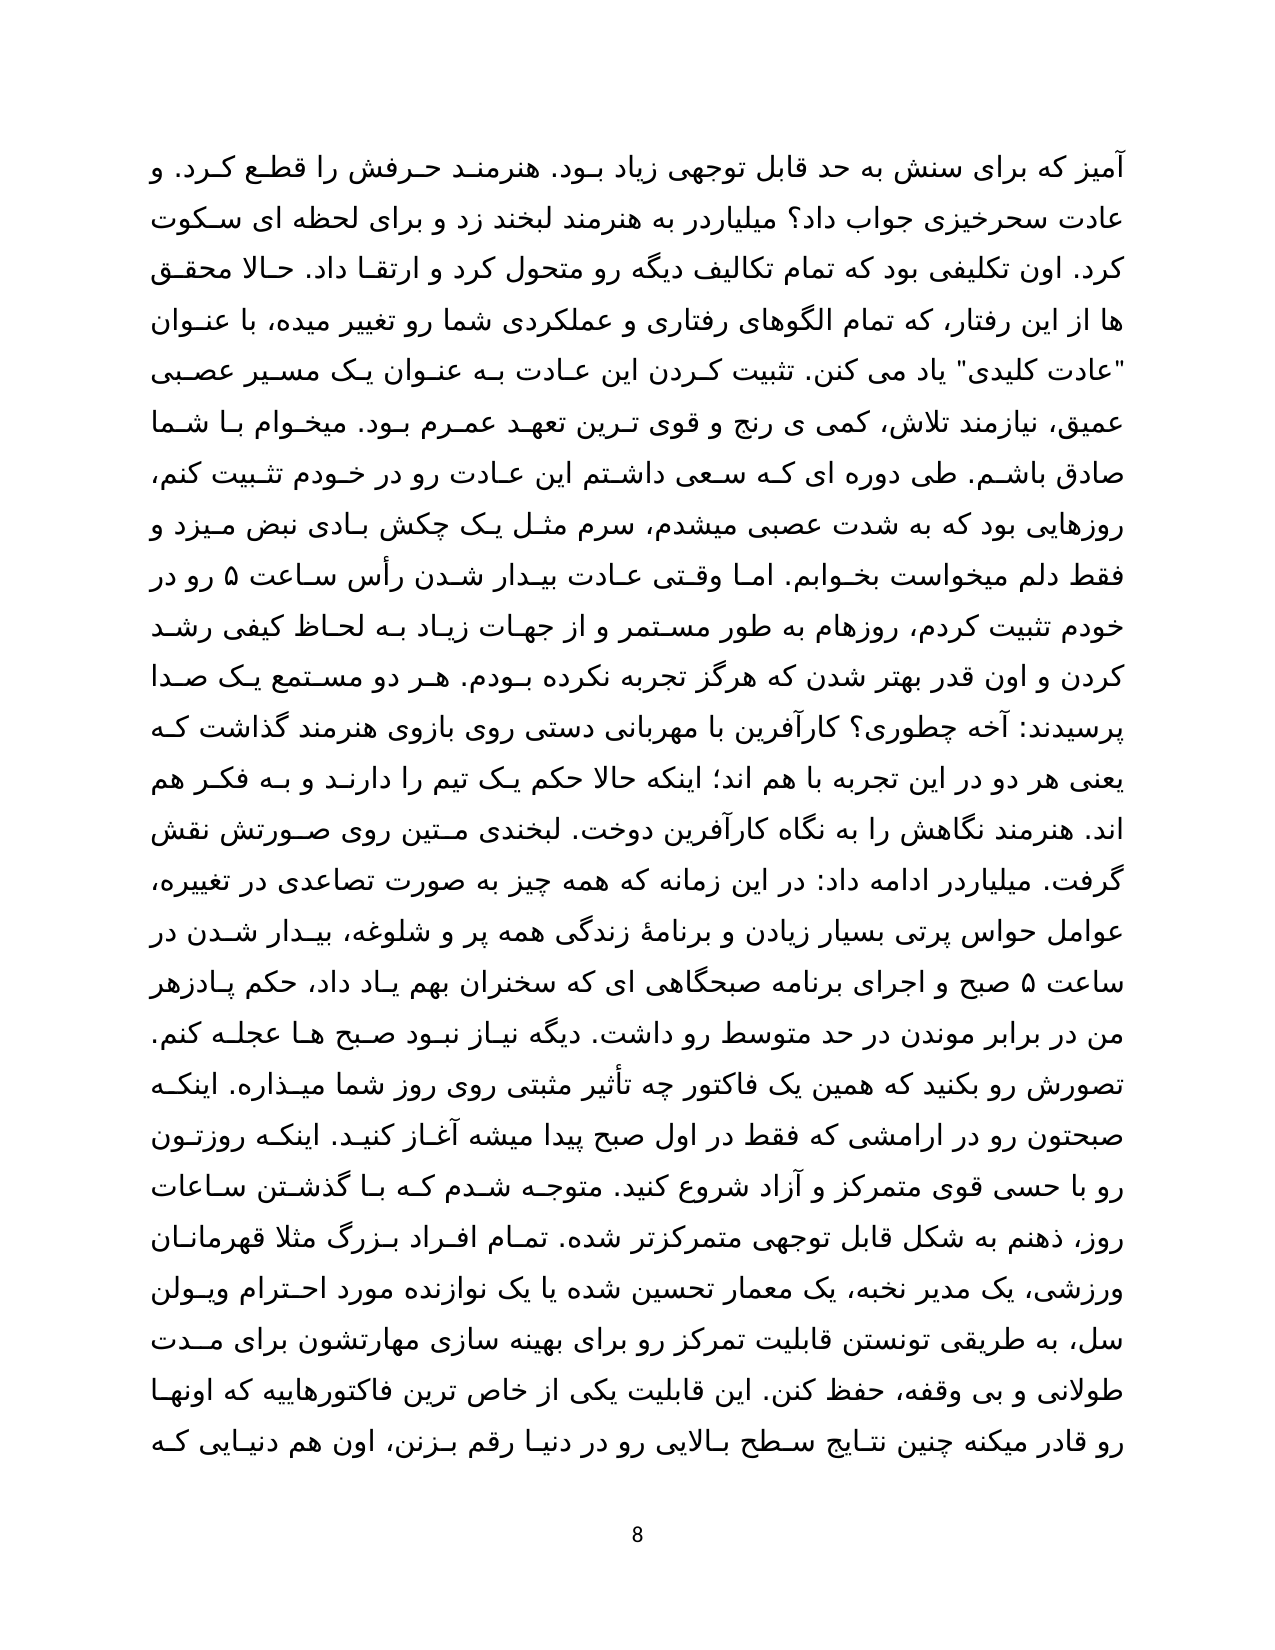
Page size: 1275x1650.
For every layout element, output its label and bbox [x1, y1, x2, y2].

text [150, 150, 1125, 1458]
